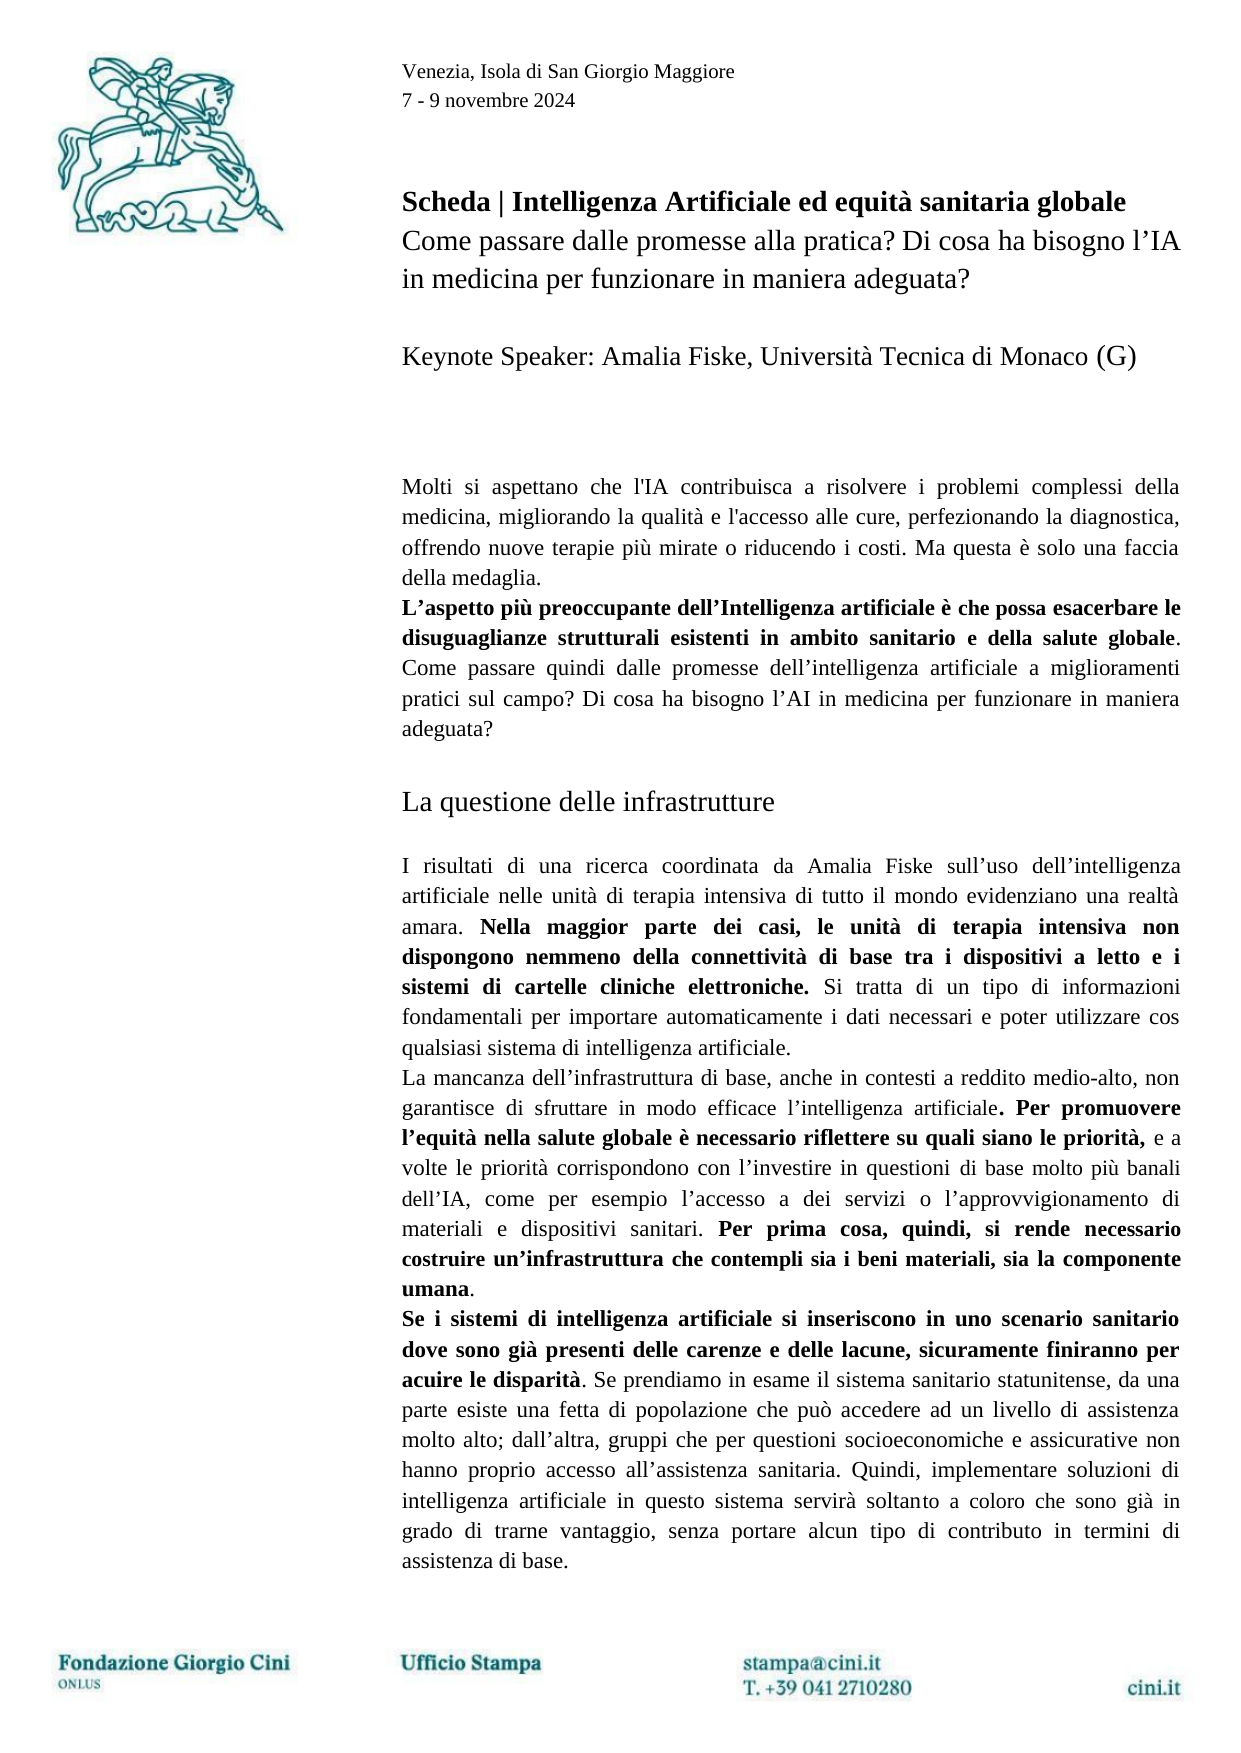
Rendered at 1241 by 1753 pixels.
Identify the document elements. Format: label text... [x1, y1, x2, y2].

text Se i sistemi di intelligenza artificiale si inseriscono in uno scenario sanitario dove sono già presenti delle carenze e delle lacune, sicuramente finiranno per acuire le disparità. Se prendiamo in esame il sistema sanitario statunitense, da una parte esiste una fetta di popolazione che può accedere ad un livello di assistenza molto alto; dall’altra, gruppi che per questioni socioeconomiche e assicurative non hanno proprio accesso all’assistenza sanitaria. Quindi, implementare soluzioni di intelligenza artificiale in questo sistema servirà soltanto a coloro che sono già in grado di trarne vantaggio, senza portare alcun tipo di contributo in termini di assistenza di base. [402, 1306, 1181, 1573]
text Keynote Speaker: Amalia Fiske, Università Tecnica di Monaco (G) [402, 338, 1181, 372]
text 7 - 9 novembre 2024 [402, 88, 1181, 112]
text Come passare dalle promesse alla pratica? Di cosa ha bisogno l’IA in medicina per funzionare in maniera adeguata? [402, 223, 1181, 295]
text I risultati di una ricerca coordinata da Amalia Fiske sull’uso dell’intelligenza artificiale nelle unità di terapia intensiva di tutto il mondo evidenziano una realtà amara. Nella maggior parte dei casi, le unità di terapia intensiva non dispongono nemmeno della connettività di base tra i dispositivi a letto e i sistemi di cartelle cliniche elettroniche. Si tratta di un tipo di informazioni fondamentali per importare automaticamente i dati necessari e poter utilizzare cos qualsiasi sistema di intelligenza artificiale. [402, 852, 1181, 1060]
text Molti si aspettano che l'IA contribuisca a risolvere i problemi complessi della medicina, migliorando la qualità e l'accesso alle cure, perfezionando la diagnostica, offrendo nuove terapie più mirate o riducendo i costi. Ma questa è solo una faccia della medaglia. [402, 473, 1181, 590]
text La questione delle infrastrutture [402, 784, 1181, 817]
text Venezia, Isola di San Giorgio Maggiore [402, 59, 1181, 83]
text L’aspetto più preoccupante dell’Intelligenza artificiale è che possa esacerbare le disuguaglianze strutturali esistenti in ambito sanitario e della salute globale. Come passare quindi dalle promesse dell’intelligenza artificiale a miglioramenti pratici sul campo? Di cosa ha bisogno l’AI in medicina per funzionare in maniera adeguata? [402, 594, 1181, 741]
picture [0, 0, 1240, 1753]
text La mancanza dell’infrastruttura di base, anche in contesti a reddito medio-alto, non garantisce di sfruttare in modo efficace l’intelligenza artificiale. Per promuovere l’equità nella salute globale è necessario riflettere su quali siano le priorità, e a volte le priorità corrispondono con l’investire in questioni di base molto più banali dell’IA, come per esempio l’accesso a dei servizi o l’approvvigionamento di materiali e dispositivi sanitari. Per prima cosa, quindi, si rende necessario costruire un’infrastruttura che contempli sia i beni materiali, sia la componente umana. [402, 1064, 1181, 1302]
text Scheda | Intelligenza Artificiale ed equità sanitaria globale [402, 184, 1181, 218]
